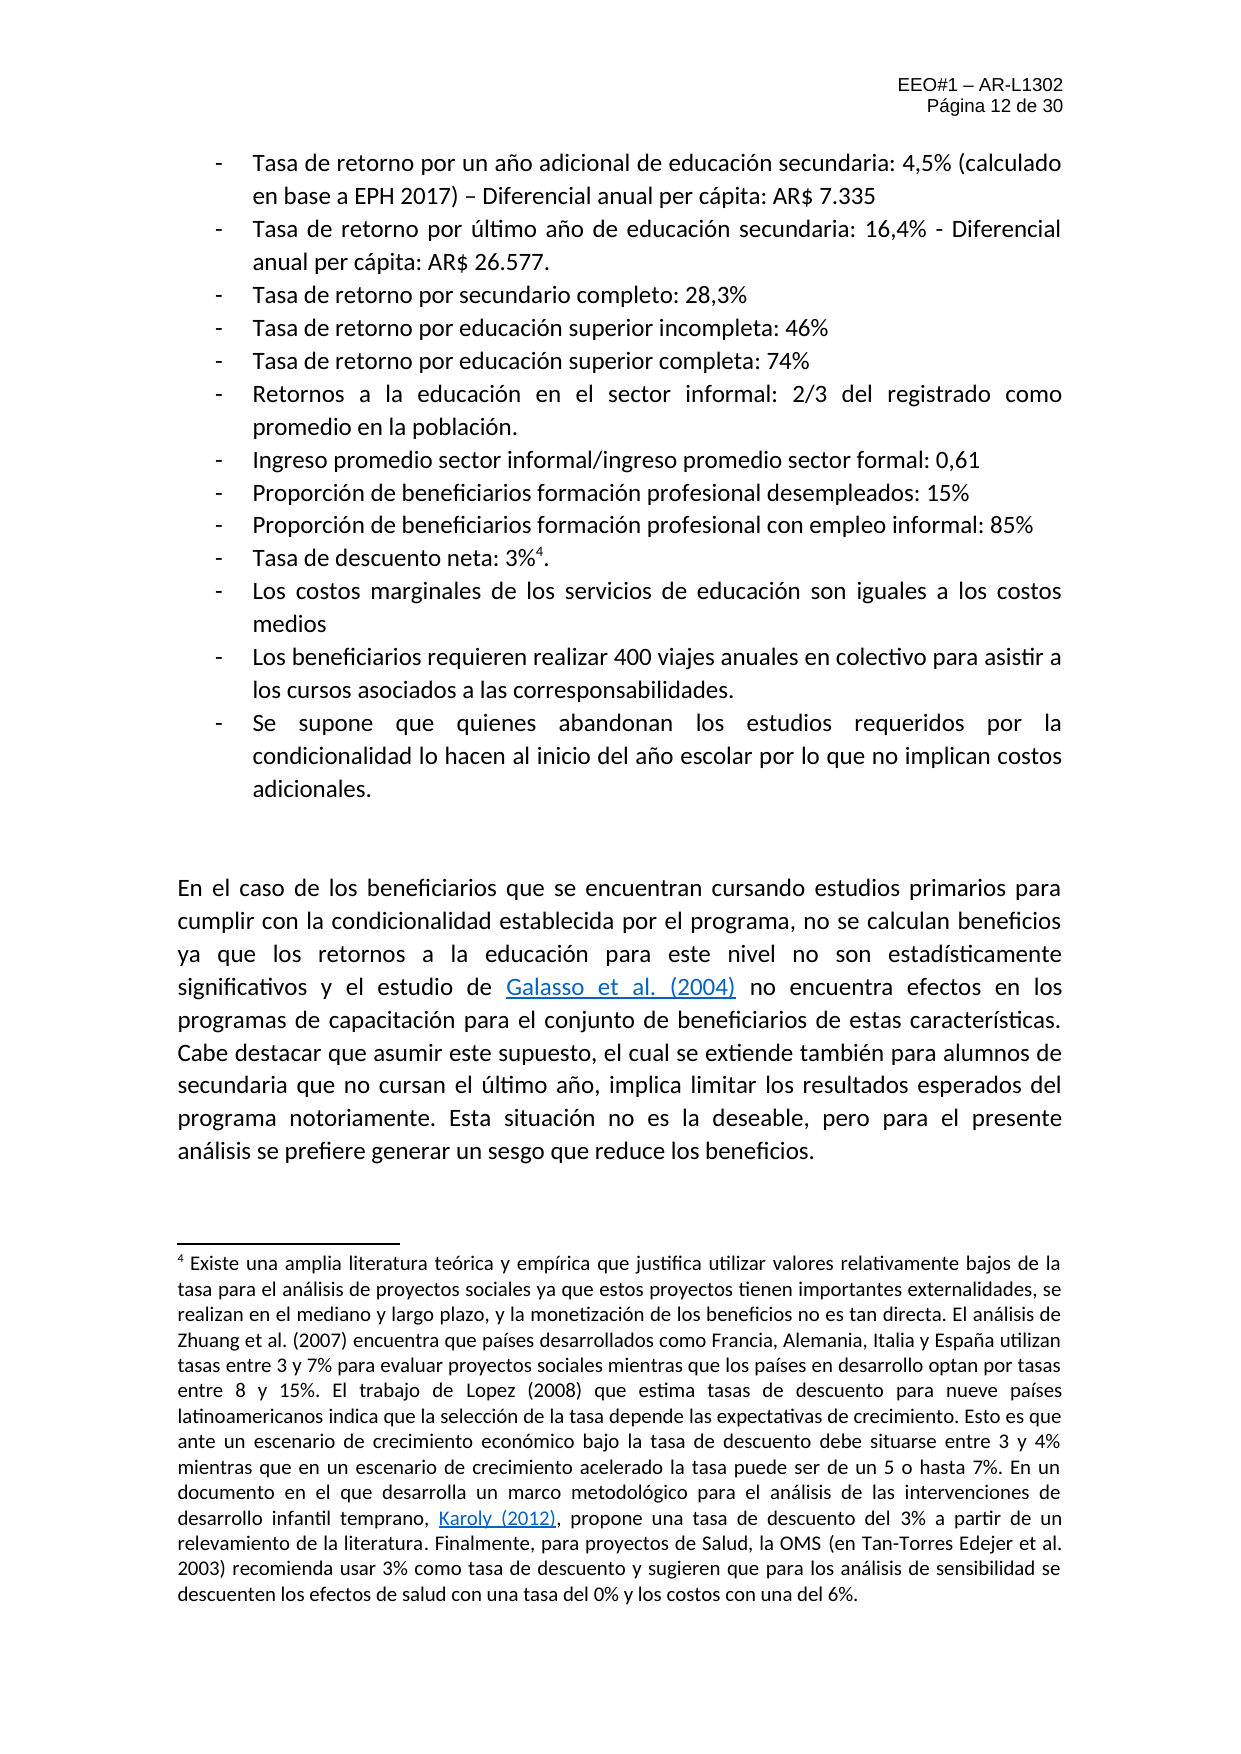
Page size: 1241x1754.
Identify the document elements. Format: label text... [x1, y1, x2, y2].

text En el caso de los beneficiarios que se encuentran cursando estudios primarios para cumplir con la condicionalidad establecida por el programa, no se calculan beneficios ya que los retornos a la educación para este nivel no son estadísticamente significativos y el estudio de Galasso et al. (2004) no encuentra efectos en los programas de capacitación para el conjunto de beneficiarios de estas características. Cabe destacar que asumir este supuesto, el cual se extiende también para alumnos de secundaria que no cursan el último año, implica limitar los resultados esperados del programa notoriamente. Esta situación no es la deseable, pero para el presente análisis se prefiere generar un sesgo que reduce los beneficios. [177, 872, 1063, 1166]
list Los beneficiarios requieren realizar 400 viajes anuales en colectivo para asistir a los cursos asociados a las corresponsabilidades. [215, 641, 1063, 705]
list Tasa de retorno por secundario completo: 28,3% [215, 279, 1063, 310]
list Proporción de beneficiarios formación profesional con empleo informal: 85% [215, 510, 1063, 540]
list Tasa de retorno por educación superior incompleta: 46% [215, 312, 1063, 343]
list Se supone que quienes abandonan los estudios requeridos por la condicionalidad lo hacen al inicio del año escolar por lo que no implican costos adicionales. [215, 707, 1063, 803]
list Tasa de descuento neta: 3%. [215, 543, 1063, 573]
list Proporción de beneficiarios formación profesional desempleados: 15% [215, 477, 1063, 507]
list Ingreso promedio sector informal/ingreso promedio sector formal: 0,61 [215, 444, 1063, 474]
list Los costos marginales de los servicios de educación son iguales a los costos medios [215, 576, 1063, 639]
list Tasa de retorno por educación superior completa: 74% [215, 345, 1063, 376]
list Retornos a la educación en el sector informal: 2/3 del registrado como promedio en la población. [215, 378, 1063, 441]
list Tasa de retorno por último año de educación secundaria: 16,4% - Diferencial anual per cápita: AR$ 26.577. [215, 213, 1063, 277]
list Tasa de retorno por un año adicional de educación secundaria: 4,5% (calculado en base a EPH 2017) – Diferencial anual per cápita: AR$ 7.335 [215, 148, 1063, 211]
